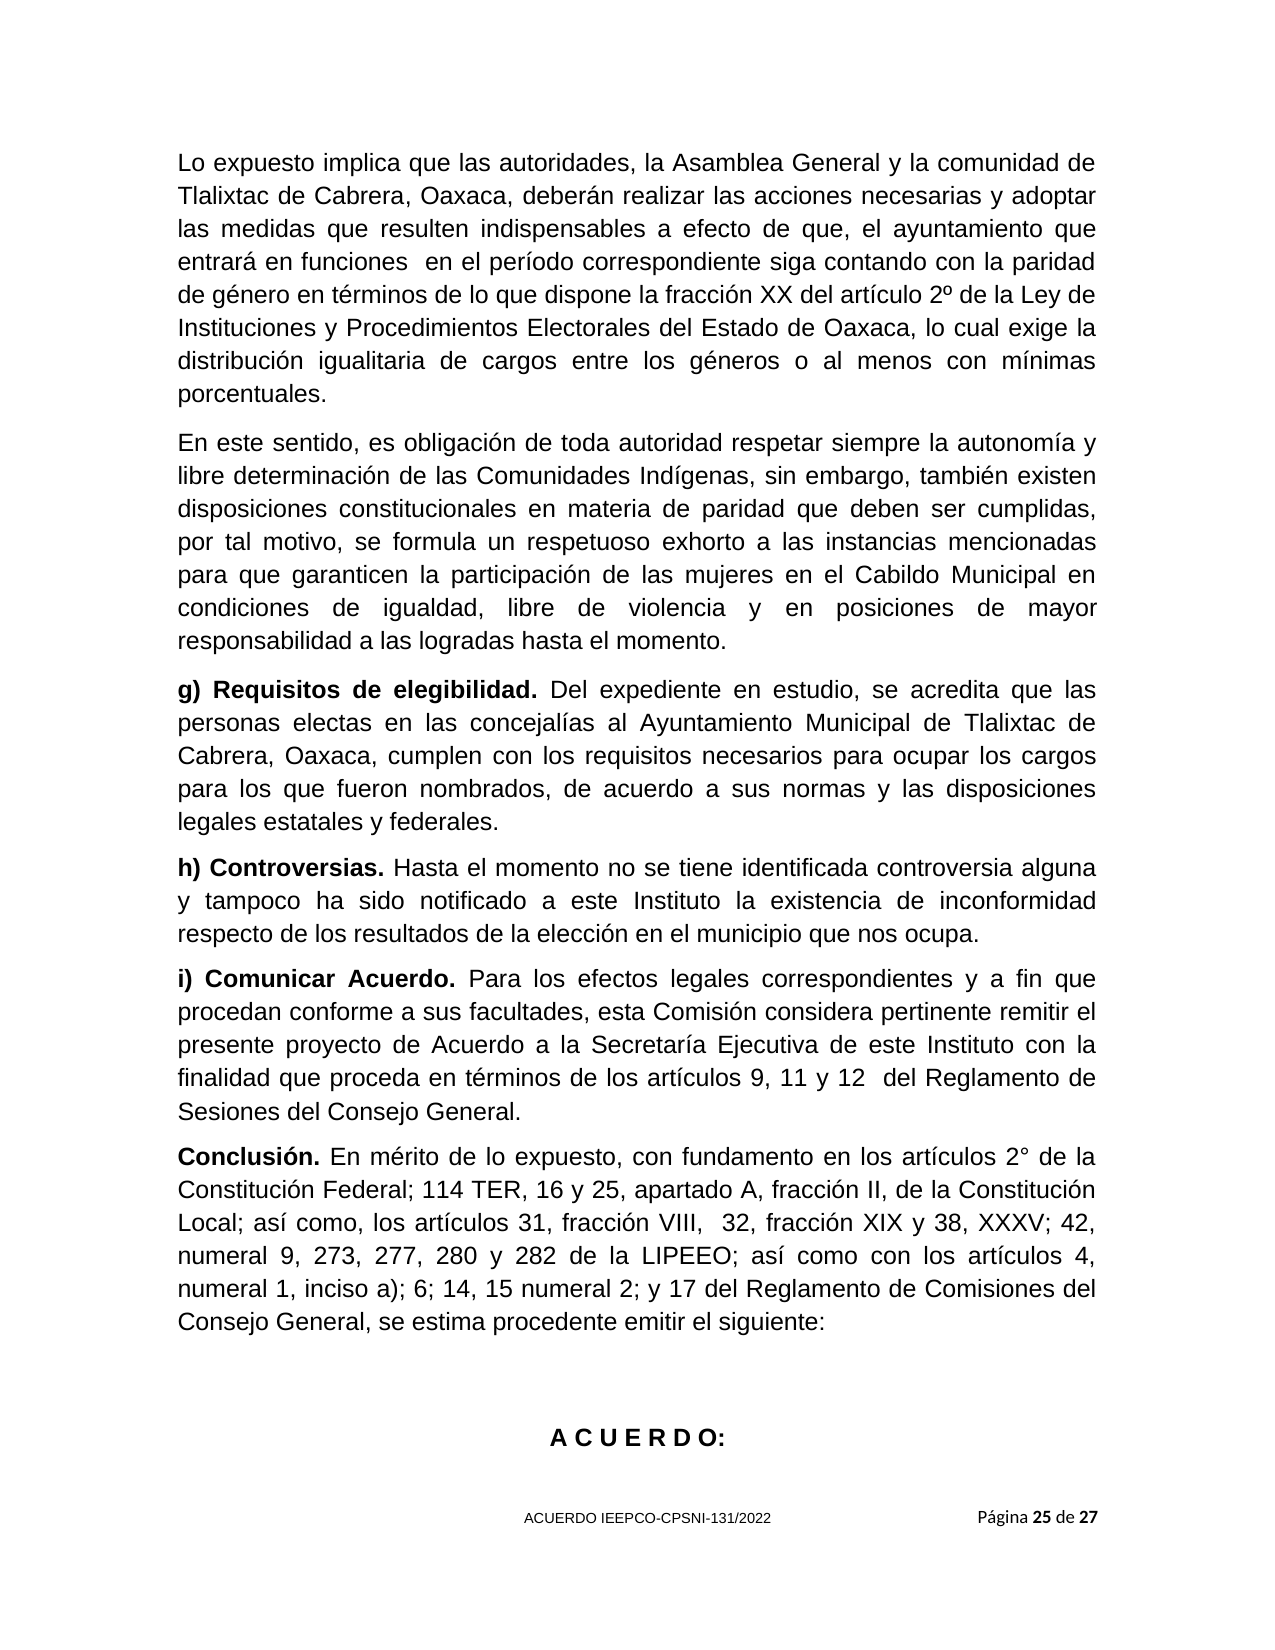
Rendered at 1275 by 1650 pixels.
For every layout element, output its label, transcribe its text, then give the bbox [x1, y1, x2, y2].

text i) Comunicar Acuerdo. Para los efectos legales correspondientes y a fin que procedan conforme a sus facultades, esta Comisión considera pertinente remitir el presente proyecto de Acuerdo a la Secretaría Ejecutiva de este Instituto con la finalidad que proceda en términos de los artículos 9, 11 y 12 del Reglamento de Sesiones del Consejo General. [177, 964, 1098, 1125]
text g) Requisitos de elegibilidad. Del expediente en estudio, se acredita que las personas electas en las concejalías al Ayuntamiento Municipal de Tlalixtac de Cabrera, Oaxaca, cumplen con los requisitos necesarios para ocupar los cargos para los que fueron nombrados, de acuerdo a sus normas y las disposiciones legales estatales y federales. [177, 675, 1098, 836]
text En este sentido, es obligación de toda autoridad respetar siempre la autonomía y libre determinación de las Comunidades Indígenas, sin embargo, también existen disposiciones constitucionales en materia de paridad que deben ser cumplidas, por tal motivo, se formula un respetuoso exhorto a las instancias mencionadas para que garanticen la participación de las mujeres en el Cabildo Municipal en condiciones de igualdad, libre de violencia y en posiciones de mayor responsabilidad a las logradas hasta el momento. [177, 428, 1098, 655]
text Conclusión. En mérito de lo expuesto, con fundamento en los artículos 2° de la Constitución Federal; 114 TER, 16 y 25, apartado A, fracción II, de la Constitución Local; así como, los artículos 31, fracción VIII, 32, fracción XIX y 38, XXXV; 42, numeral 9, 273, 277, 280 y 282 de la LIPEEO; así como con los artículos 4, numeral 1, inciso a); 6; 14, 15 numeral 2; y 17 del Reglamento de Comisiones del Consejo General, se estima procedente emitir el siguiente: [177, 1142, 1098, 1336]
text h) Controversias. Hasta el momento no se tiene identificada controversia alguna y tampoco ha sido notificado a este Instituto la existencia de inconformidad respecto de los resultados de la elección en el municipio que nos ocupa. [177, 853, 1098, 948]
text A C U E R D O: [177, 1423, 1098, 1452]
text Lo expuesto implica que las autoridades, la Asamblea General y la comunidad de Tlalixtac de Cabrera, Oaxaca, deberán realizar las acciones necesarias y adoptar las medidas que resulten indispensables a efecto de que, el ayuntamiento que entrará en funciones en el período correspondiente siga contando con la paridad de género en términos de lo que dispone la fracción XX del artículo 2º de la Ley de Instituciones y Procedimientos Electorales del Estado de Oaxaca, lo cual exige la distribución igualitaria de cargos entre los géneros o al menos con mínimas porcentuales. [177, 148, 1098, 407]
